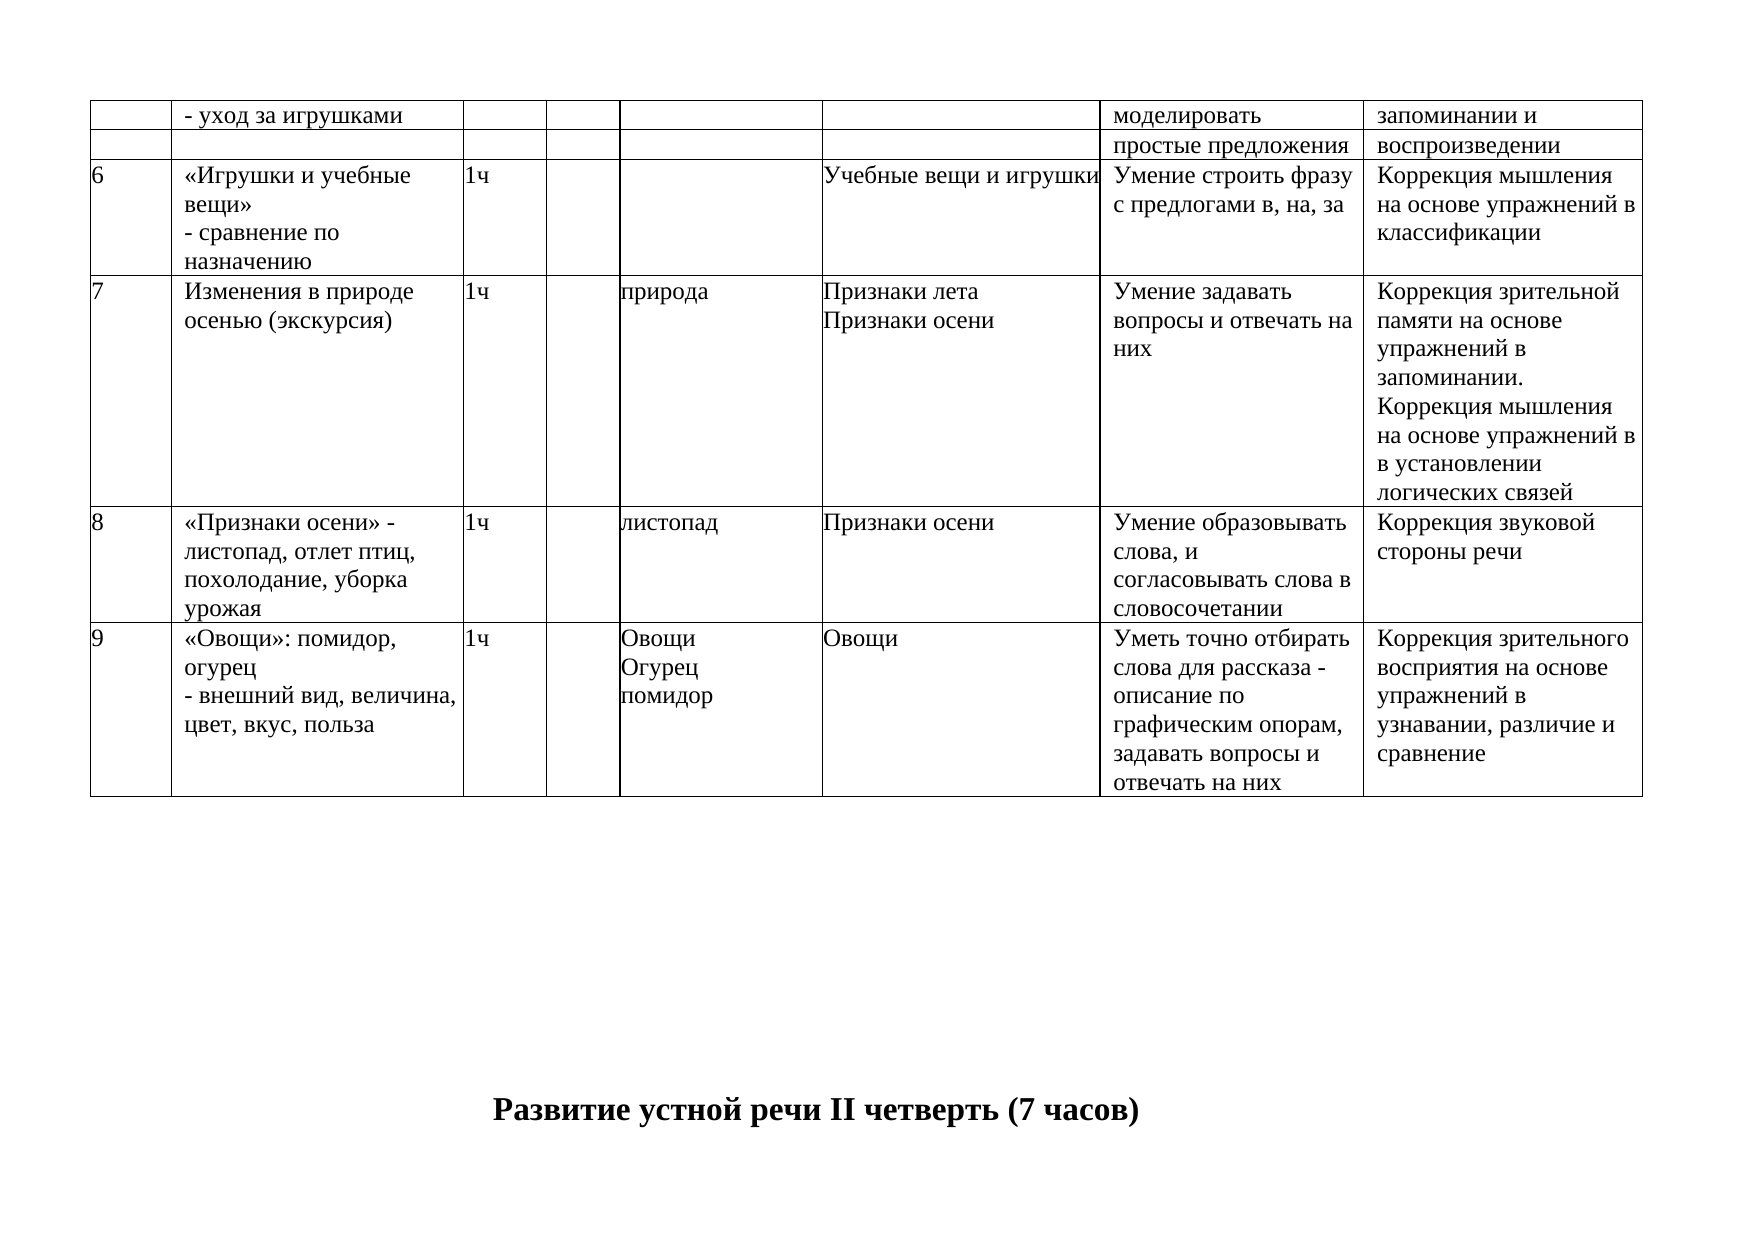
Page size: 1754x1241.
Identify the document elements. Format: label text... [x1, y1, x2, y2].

table_cell Овощи Огурец помидор [621, 623, 822, 796]
table_cell 1ч [464, 507, 546, 622]
table_cell 1ч [464, 623, 546, 796]
table_header [464, 130, 546, 159]
table_cell Коррекция зрительного восприятия на основе упражнений в узнавании, различие и сравнение [1364, 623, 1642, 796]
table_cell Коррекция мышления на основе упражнений в классификации [1364, 160, 1642, 275]
table_cell Изменения в природе осенью (экскурсия) [172, 276, 463, 506]
table_cell Признаки лета Признаки осени [823, 276, 1099, 506]
table_cell [621, 101, 822, 129]
table_cell Коррекция зрительной памяти на основе упражнений в запоминании. Коррекция мышления на основе упражнений в в установлении логических связей [1364, 276, 1642, 506]
table_header простые предложения [1101, 130, 1363, 159]
table_cell 9 [91, 623, 171, 796]
table_cell 1ч [464, 276, 546, 506]
table_cell [823, 101, 1099, 129]
table_cell [547, 276, 619, 506]
table_cell «Овощи»: помидор, огурец - внешний вид, величина, цвет, вкус, польза [172, 623, 463, 796]
table_cell запоминании и [1364, 101, 1642, 129]
table_cell Овощи [823, 623, 1099, 796]
table_cell Признаки осени [823, 507, 1099, 622]
table_cell [547, 623, 619, 796]
table_cell 6 [91, 160, 171, 275]
table_header [621, 130, 822, 159]
table_header [172, 130, 184, 159]
table_header [91, 130, 171, 159]
table_cell [464, 101, 546, 129]
table_cell Учебные вещи и игрушки [823, 160, 1099, 275]
table_cell 1ч [464, 160, 546, 275]
table_header [547, 130, 619, 159]
table_cell [621, 160, 822, 275]
table_cell моделировать [1101, 101, 1363, 129]
table_cell [547, 507, 619, 622]
table_cell листопад [621, 507, 822, 622]
table_header воспроизведении [1364, 130, 1642, 159]
table_cell «Игрушки и учебные вещи» - сравнение по назначению [172, 160, 463, 275]
table_cell [547, 101, 619, 129]
table_cell Умение образовывать слова, и согласовывать слова в словосочетании [1101, 507, 1363, 622]
table_cell Умение задавать вопросы и отвечать на них [1101, 276, 1363, 506]
table_cell - уход за игрушками [172, 101, 463, 129]
table_cell 7 [91, 276, 171, 506]
table_cell «Признаки осени» - листопад, отлет птиц, похолодание, уборка урожая [172, 507, 463, 622]
table_header [823, 130, 1099, 159]
text Развитие устной речи II четверть (7 часов) [493, 1089, 1643, 1127]
table_cell [547, 160, 619, 275]
table_cell Умение строить фразу с предлогами в, на, за [1101, 160, 1363, 275]
table_cell природа [621, 276, 822, 506]
table_cell [91, 101, 171, 129]
table_cell Уметь точно отбирать слова для рассказа - описание по графическим опорам, задавать вопросы и отвечать на них [1101, 623, 1363, 796]
table_cell Коррекция звуковой стороны речи [1364, 507, 1642, 622]
table_cell 8 [91, 507, 171, 622]
